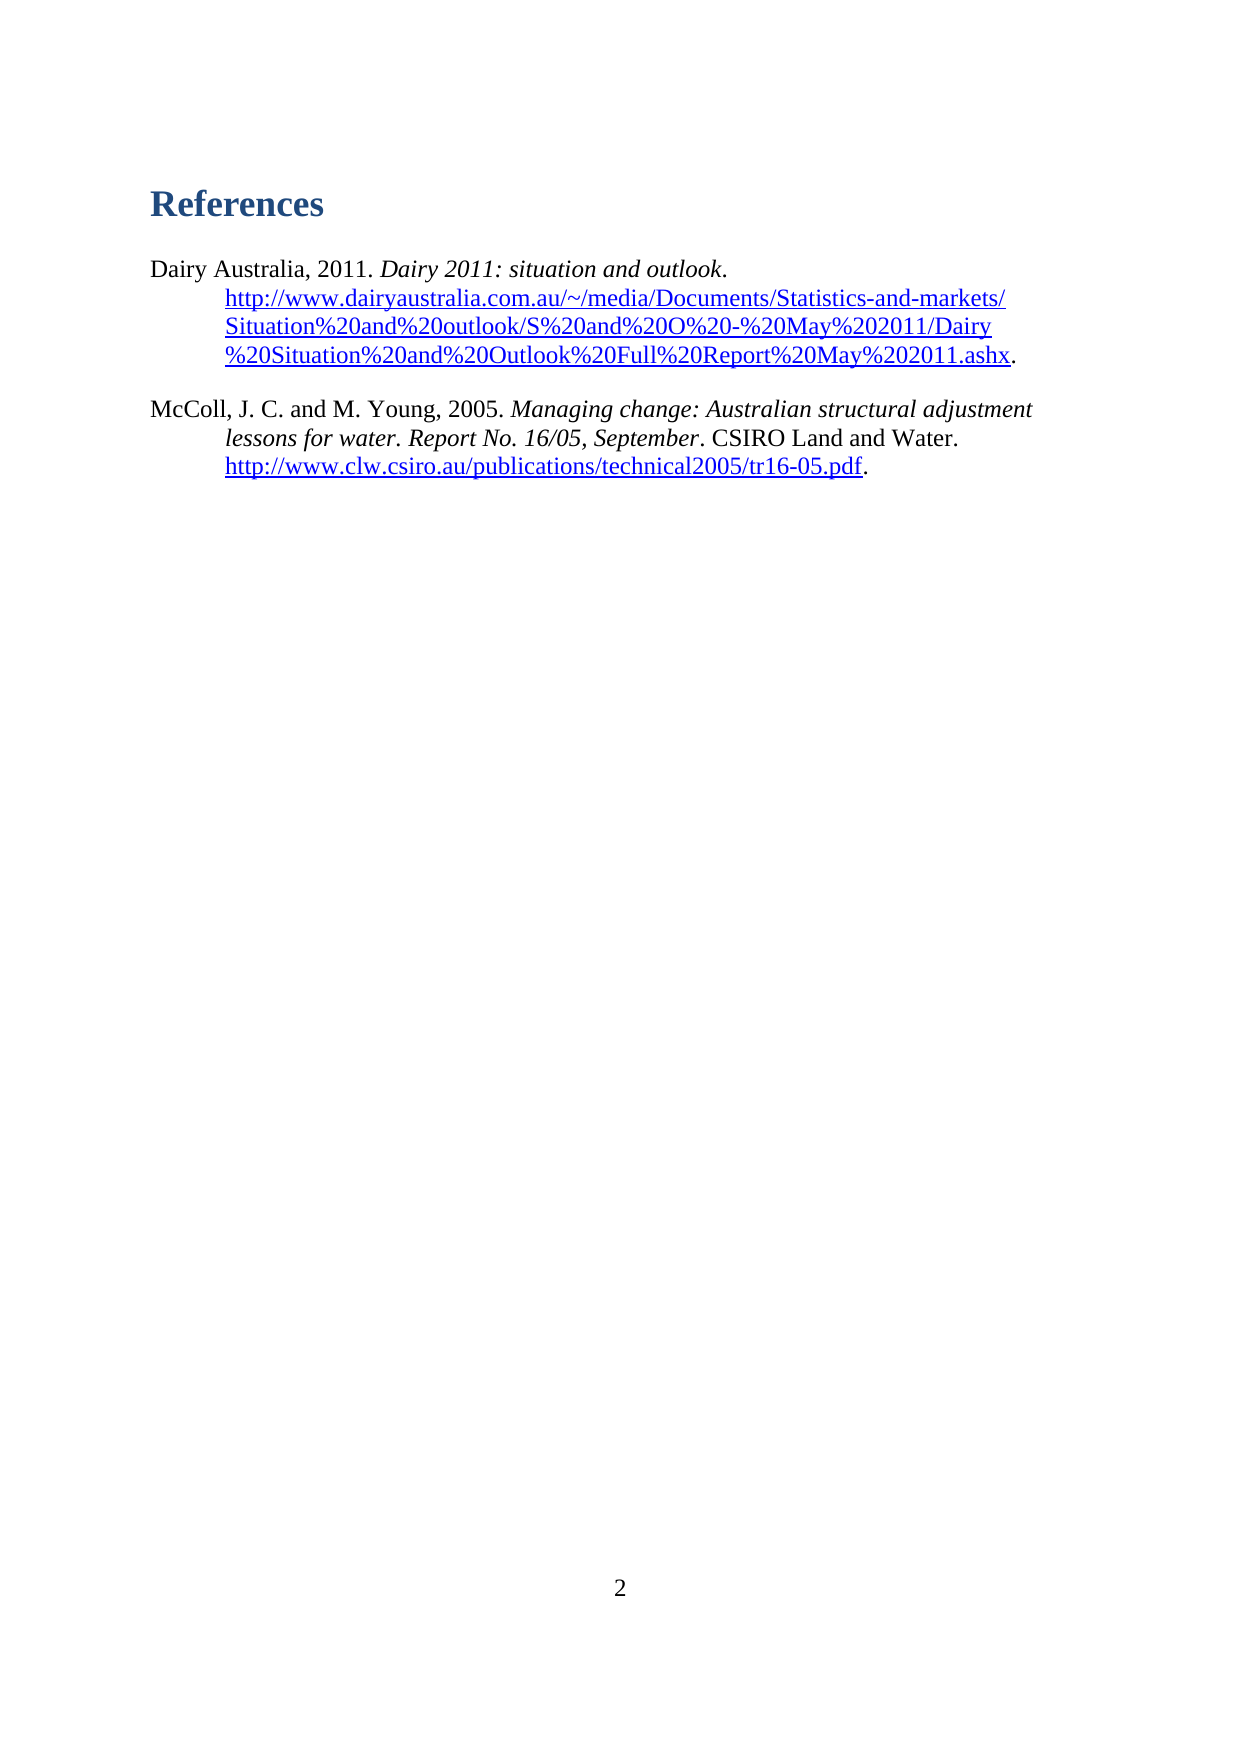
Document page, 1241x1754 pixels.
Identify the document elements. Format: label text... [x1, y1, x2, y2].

subtitle References [150, 182, 1090, 225]
text McColl, J. C. and M. Young, 2005. Managing change: Australian structural adjustment lessons for water. Report No. 16/05, September. CSIRO Land and Water. http://www.clw.csiro.au/publications/technical2005/tr16-05.pdf. [150, 394, 1090, 480]
text Dairy Australia, 2011. Dairy 2011: situation and outlook. http://www.dairyaustralia.com.au/~/media/Documents/Statistics-and-markets/Situation%20and%20outlook/S%20and%20O%20-%20May%202011/Dairy%20Situation%20and%20Outlook%20Full%20Report%20May%202011.ashx. [150, 254, 1090, 369]
